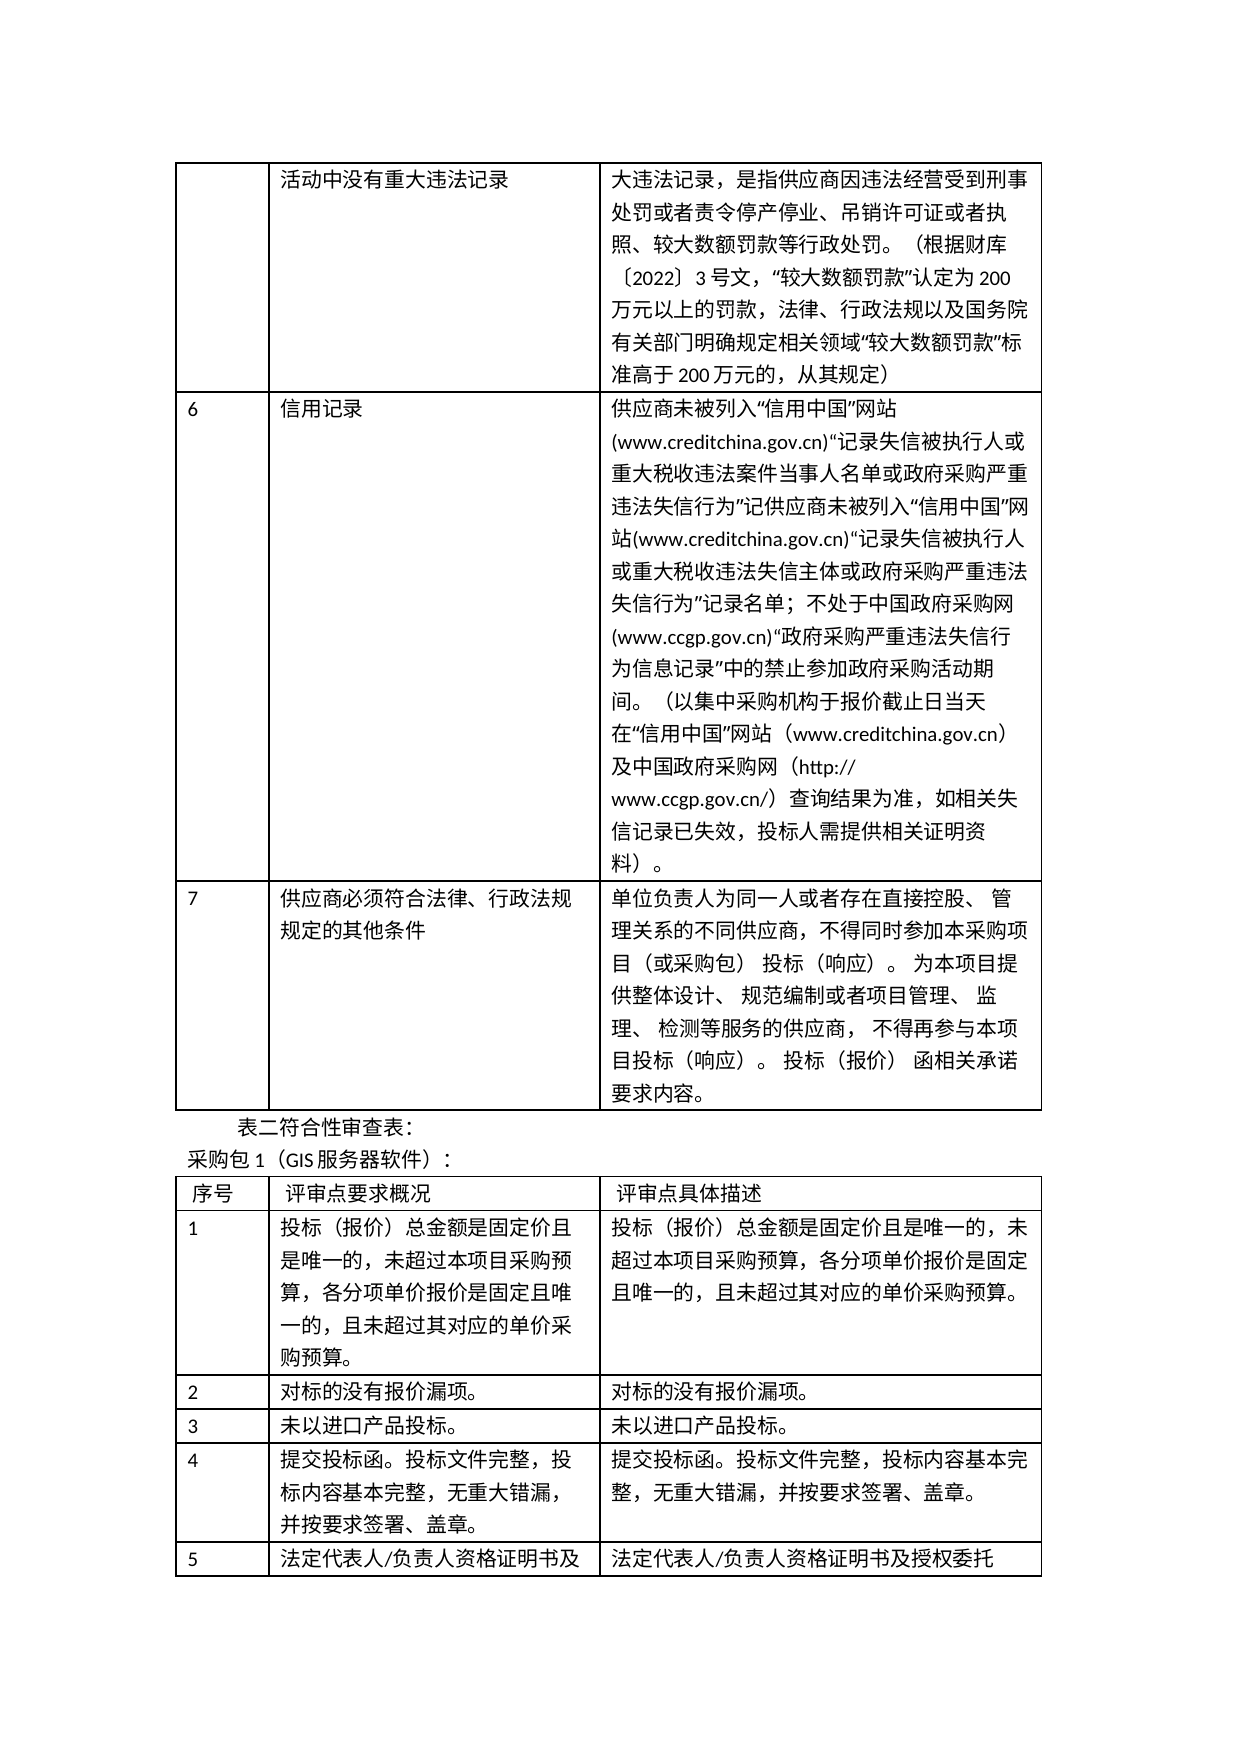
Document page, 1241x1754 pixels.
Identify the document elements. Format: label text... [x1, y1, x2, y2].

table_cell 供应商未被列入“信用中国”网站(www.creditchina.gov.cn)“记录失信被执行人或重大税收违法案件当事人名单或政府采购严重违法失信行为”记供应商未被列入“信用中国”网站(www.creditchina.gov.cn)“记录失信被执行人或重大税收违法失信主体或政府采购严重违法失信行为”记录名单；不处于中国政府采购网(www.ccgp.gov.cn)“政府采购严重违法失信行为信息记录”中的禁止参加政府采购活动期间。（以集中采购机构于报价截止日当天在“信用中国”网站（www.creditchina.gov.cn）及中国政府采购网（http://www.ccgp.gov.cn/）查询结果为准，如相关失信记录已失效，投标人需提供相关证明资料）。 [601, 393, 1041, 880]
table_cell 3 [177, 1410, 268, 1442]
table_cell 对标的没有报价漏项。 [601, 1376, 1041, 1408]
table_header 评审点具体描述 [601, 1177, 1041, 1210]
text 采购包1（GIS服务器软件）： [187, 1143, 1053, 1176]
table_cell 5 [177, 1543, 268, 1575]
table_cell 未以进口产品投标。 [601, 1410, 1041, 1442]
table_cell 1 [177, 1211, 268, 1374]
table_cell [601, 164, 1041, 391]
table_cell 5 [177, 164, 268, 391]
table_cell 信用记录 [270, 393, 599, 880]
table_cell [601, 1543, 1041, 1575]
table_header 序号 [177, 1177, 268, 1210]
table_cell 投标（报价）总金额是固定价且是唯一的，未超过本项目采购预算，各分项单价报价是固定且唯一的，且未超过其对应的单价采购预算。 [270, 1211, 599, 1374]
table_header 评审点要求概况 [270, 1177, 599, 1210]
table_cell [270, 1543, 599, 1575]
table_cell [270, 164, 599, 391]
text 表二符合性审查表： [187, 1111, 1053, 1143]
table_cell 未以进口产品投标。 [270, 1410, 599, 1442]
table_cell 2 [177, 1376, 268, 1408]
table_cell 单位负责人为同一人或者存在直接控股、 管理关系的不同供应商，不得同时参加本采购项目（或采购包） 投标（响应）。 为本项目提供整体设计、 规范编制或者项目管理、 监理、 检测等服务的供应商， 不得再参与本项目投标（响应）。 投标（报价） 函相关承诺要求内容。 [601, 882, 1041, 1109]
table_cell 4 [177, 1444, 268, 1541]
table_cell 投标（报价）总金额是固定价且是唯一的，未超过本项目采购预算，各分项单价报价是固定且唯一的，且未超过其对应的单价采购预算。 [601, 1211, 1041, 1374]
table_cell 提交投标函。投标文件完整，投标内容基本完整，无重大错漏，并按要求签署、盖章。 [270, 1444, 599, 1541]
table_cell 6 [177, 393, 268, 880]
table_cell 对标的没有报价漏项。 [270, 1376, 599, 1408]
table_cell 提交投标函。投标文件完整，投标内容基本完整，无重大错漏，并按要求签署、盖章。 [601, 1444, 1041, 1541]
table_cell 供应商必须符合法律、行政法规规定的其他条件 [270, 882, 599, 1109]
table_cell 7 [177, 882, 268, 1109]
